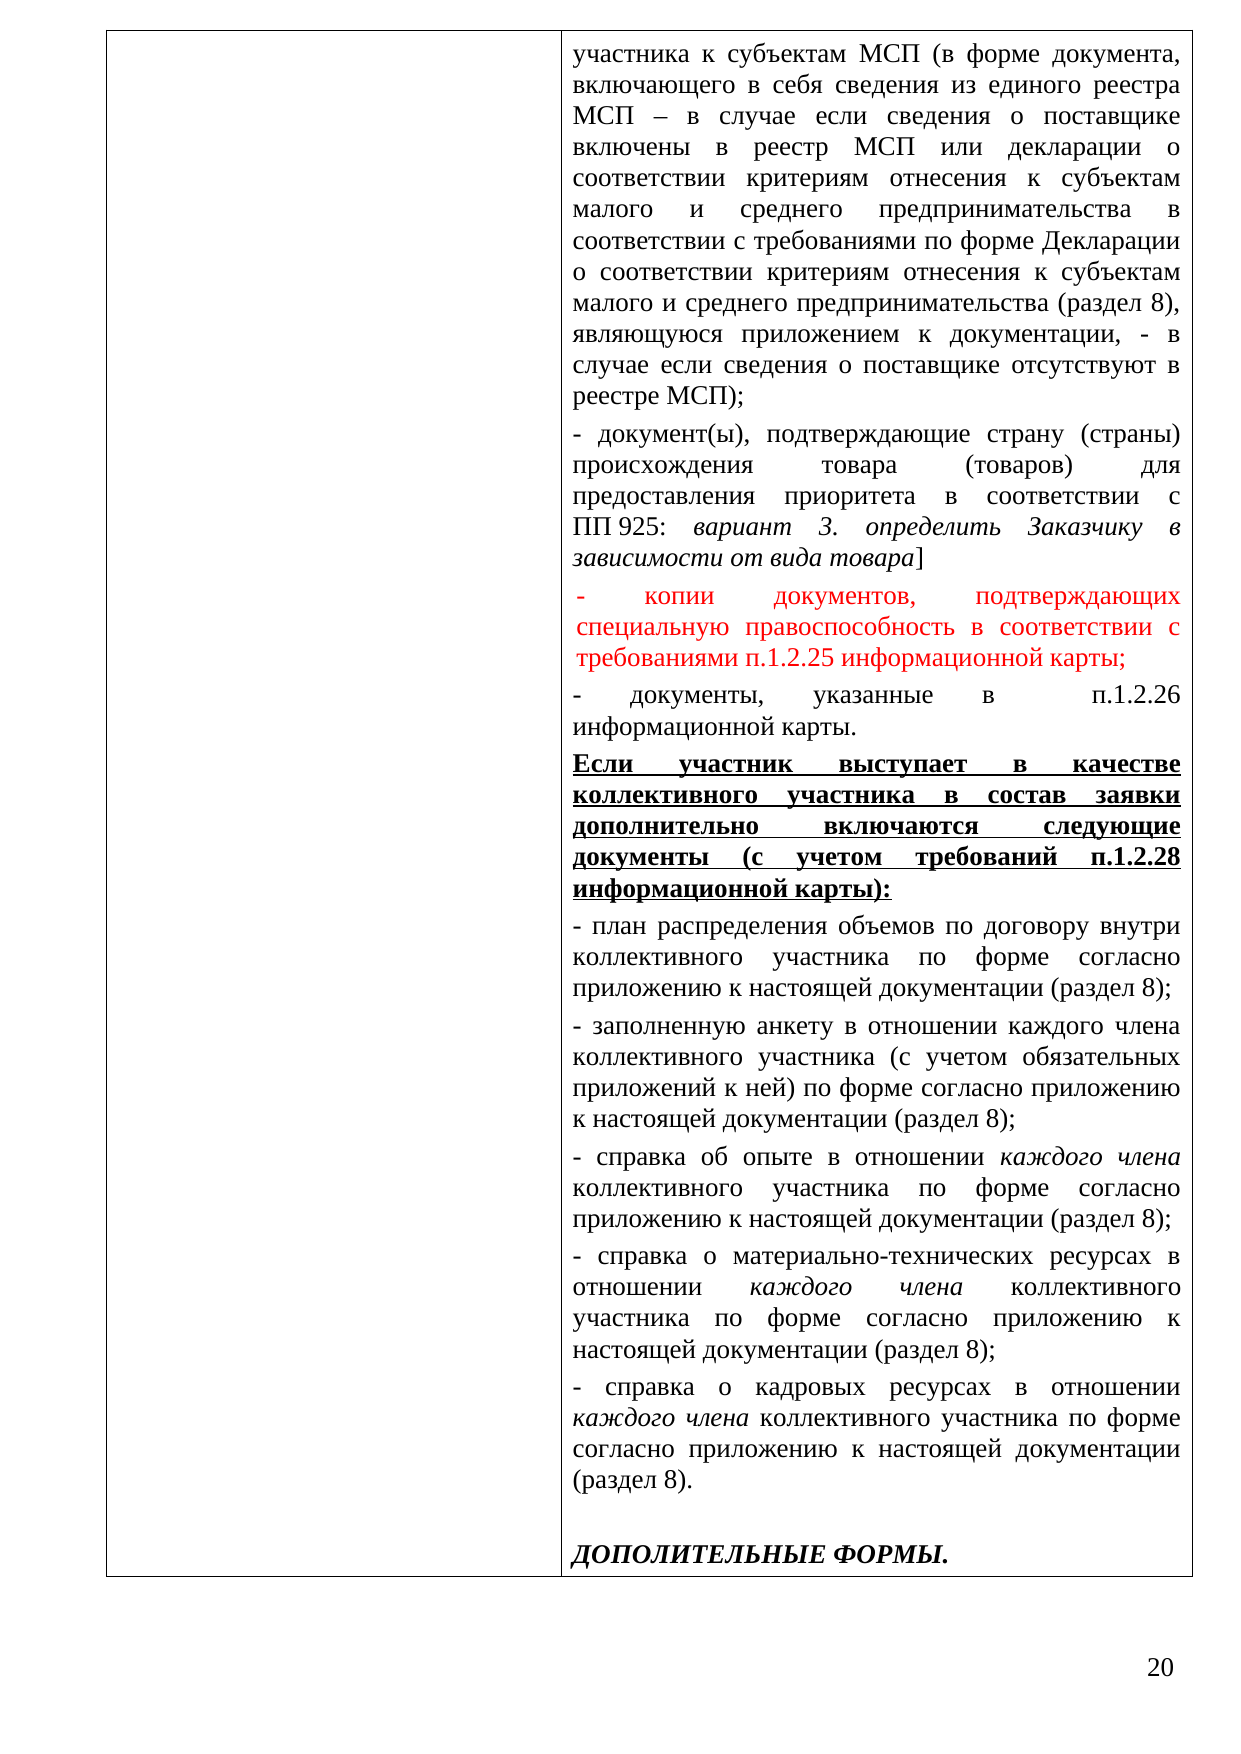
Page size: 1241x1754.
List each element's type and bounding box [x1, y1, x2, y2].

table_cell [107, 31, 561, 1576]
table_cell [562, 31, 1192, 1576]
